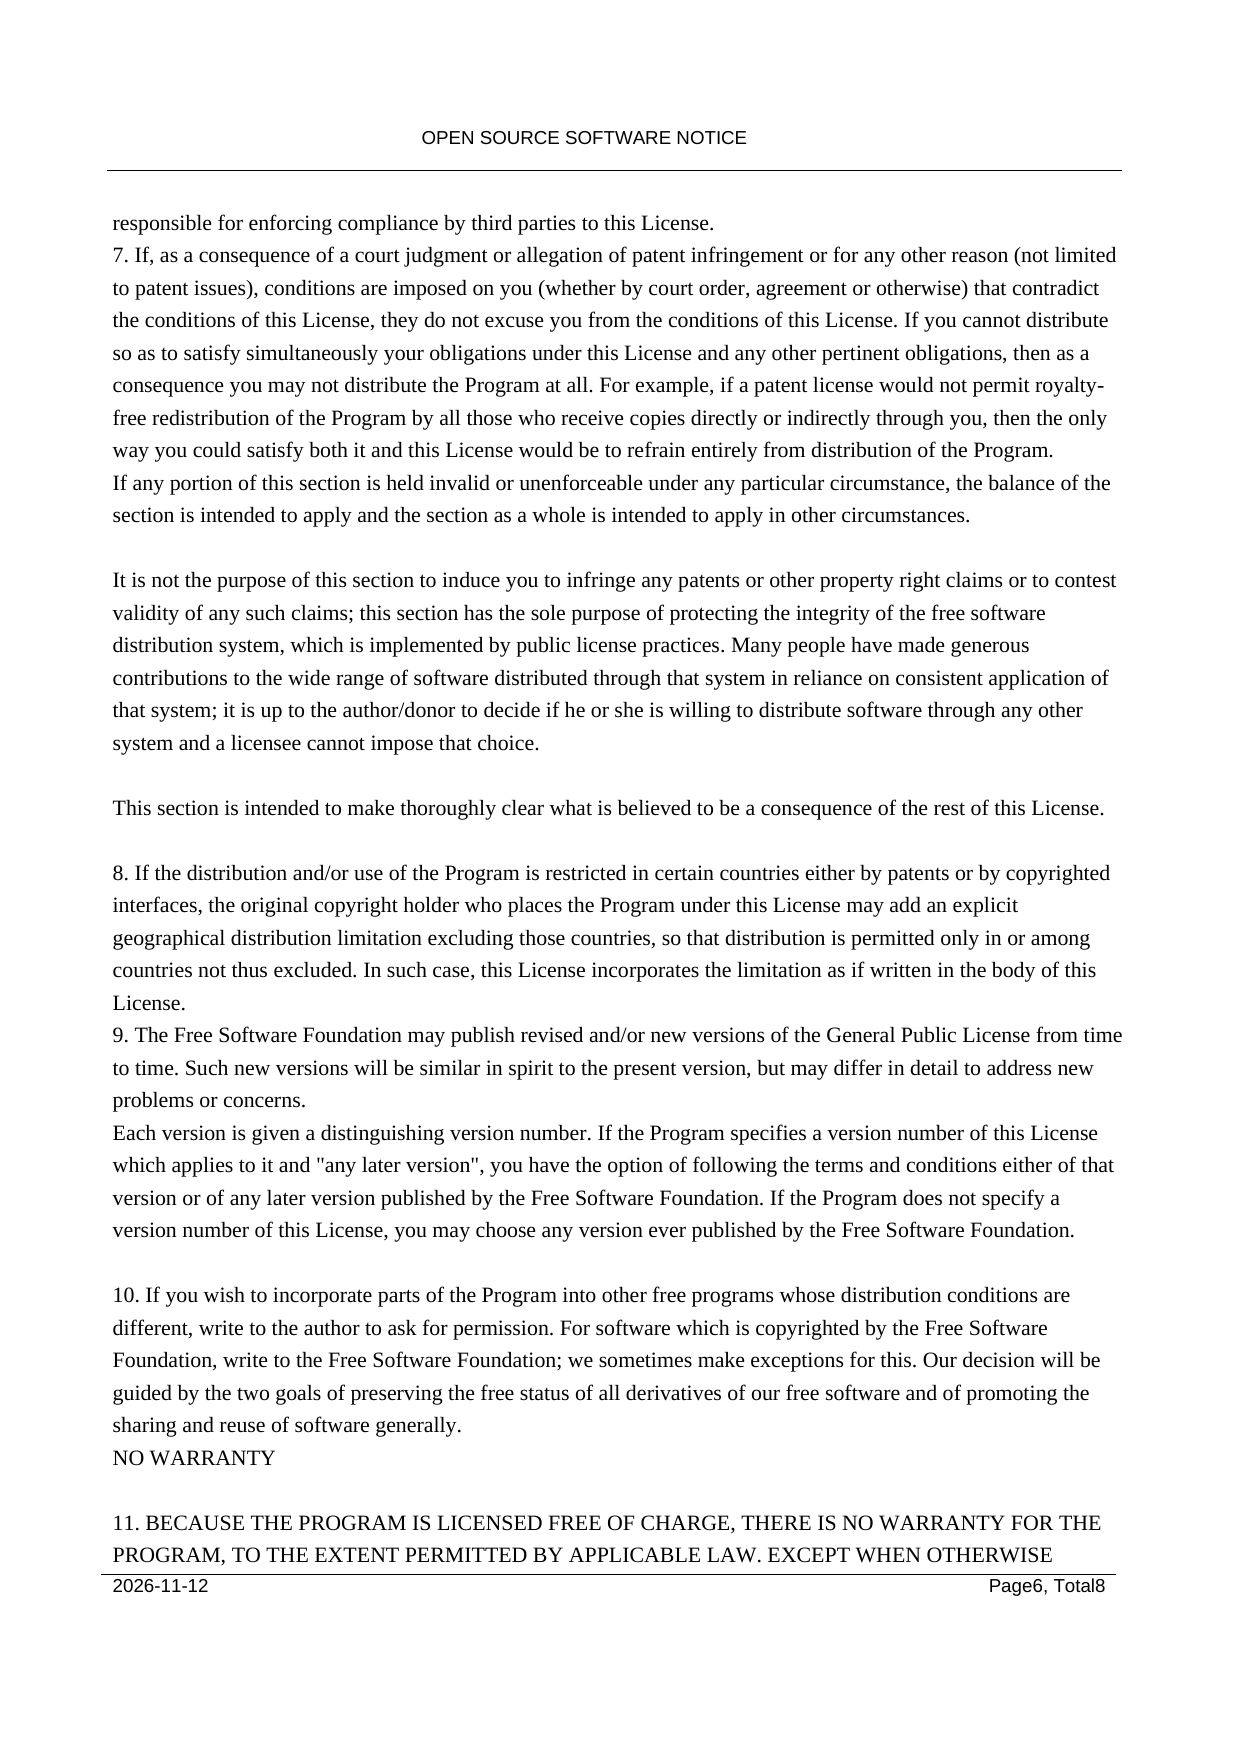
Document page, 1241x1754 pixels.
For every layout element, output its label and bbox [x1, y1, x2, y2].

text [112, 206, 1128, 1571]
